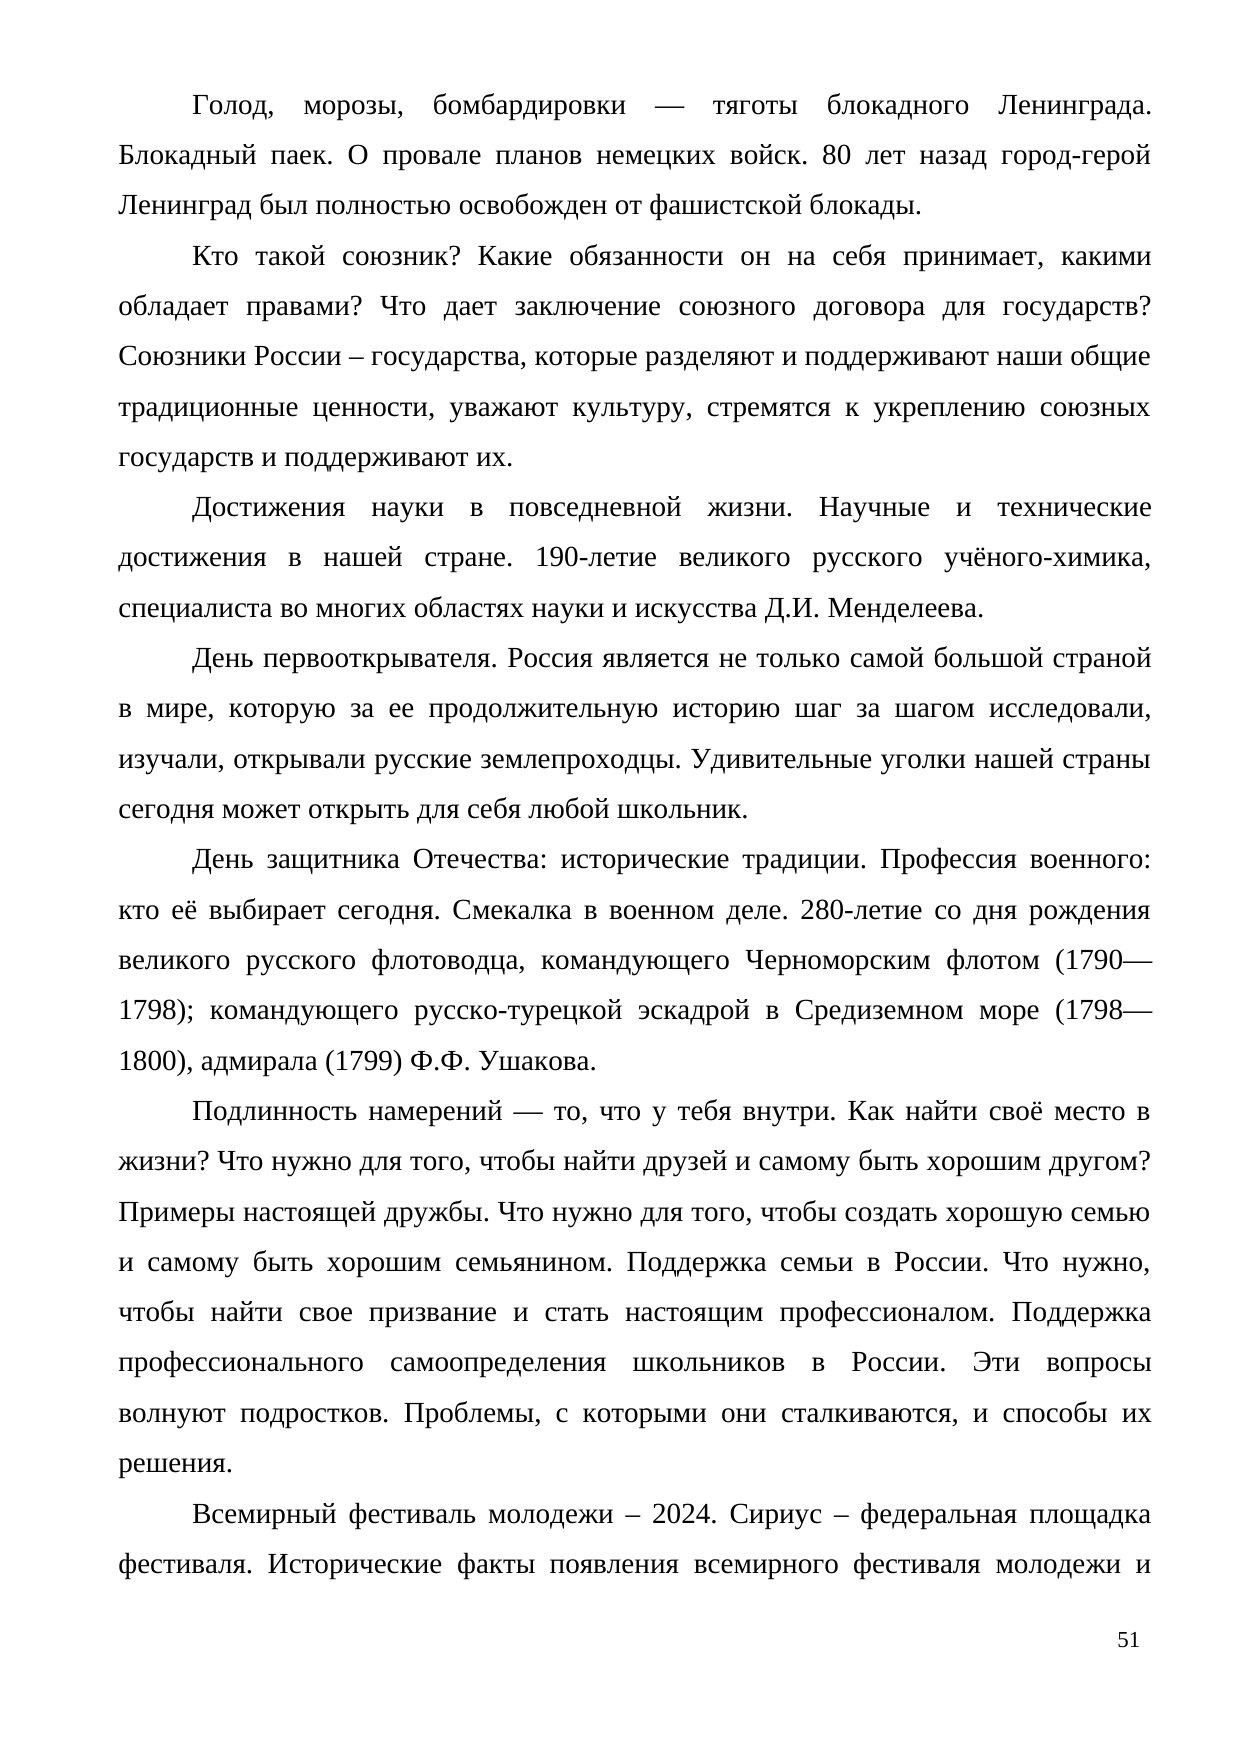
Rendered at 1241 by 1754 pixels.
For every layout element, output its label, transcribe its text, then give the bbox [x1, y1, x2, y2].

text Голод, морозы, бомбардировки — тяготы блокадного Ленинграда. Блокадный паек. О провале планов немецких войск. 80 лет назад город-герой Ленинград был полностью освобожден от фашистской блокады. [118, 87, 1152, 221]
text Подлинность намерений — то, что у тебя внутри. Как найти своё место в жизни? Что нужно для того, чтобы найти друзей и самому быть хорошим другом? Примеры настоящей дружбы. Что нужно для того, чтобы создать хорошую семью и самому быть хорошим семьянином. Поддержка семьи в России. Что нужно, чтобы найти свое призвание и стать настоящим профессионалом. Поддержка профессионального самоопределения школьников в России. Эти вопросы волнуют подростков. Проблемы, с которыми они сталкиваются, и способы их решения. [118, 1093, 1152, 1479]
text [118, 1496, 1152, 1579]
text Достижения науки в повседневной жизни. Научные и технические достижения в нашей стране. 190-летие великого русского учёного-химика, специалиста во многих областях науки и искусства Д.И. Менделеева. [118, 489, 1152, 623]
text Кто такой союзник? Какие обязанности он на себя принимает, какими обладает правами? Что дает заключение союзного договора для государств? Союзники России – государства, которые разделяют и поддерживают наши общие традиционные ценности, уважают культуру, стремятся к укреплению союзных государств и поддерживают их. [118, 238, 1152, 472]
text День защитника Отечества: исторические традиции. Профессия военного: кто её выбирает сегодня. Смекалка в военном деле. 280-летие со дня рождения великого русского флотоводца, командующего Черноморским флотом (1790— 1798); командующего русско-турецкой эскадрой в Средиземном море (1798— 1800), адмирала (1799) Ф.Ф. Ушакова. [118, 841, 1152, 1076]
text День первооткрывателя. Россия является не только самой большой страной в мире, которую за ее продолжительную историю шаг за шагом исследовали, изучали, открывали русские землепроходцы. Удивительные уголки нашей страны сегодня может открыть для себя любой школьник. [118, 640, 1151, 825]
